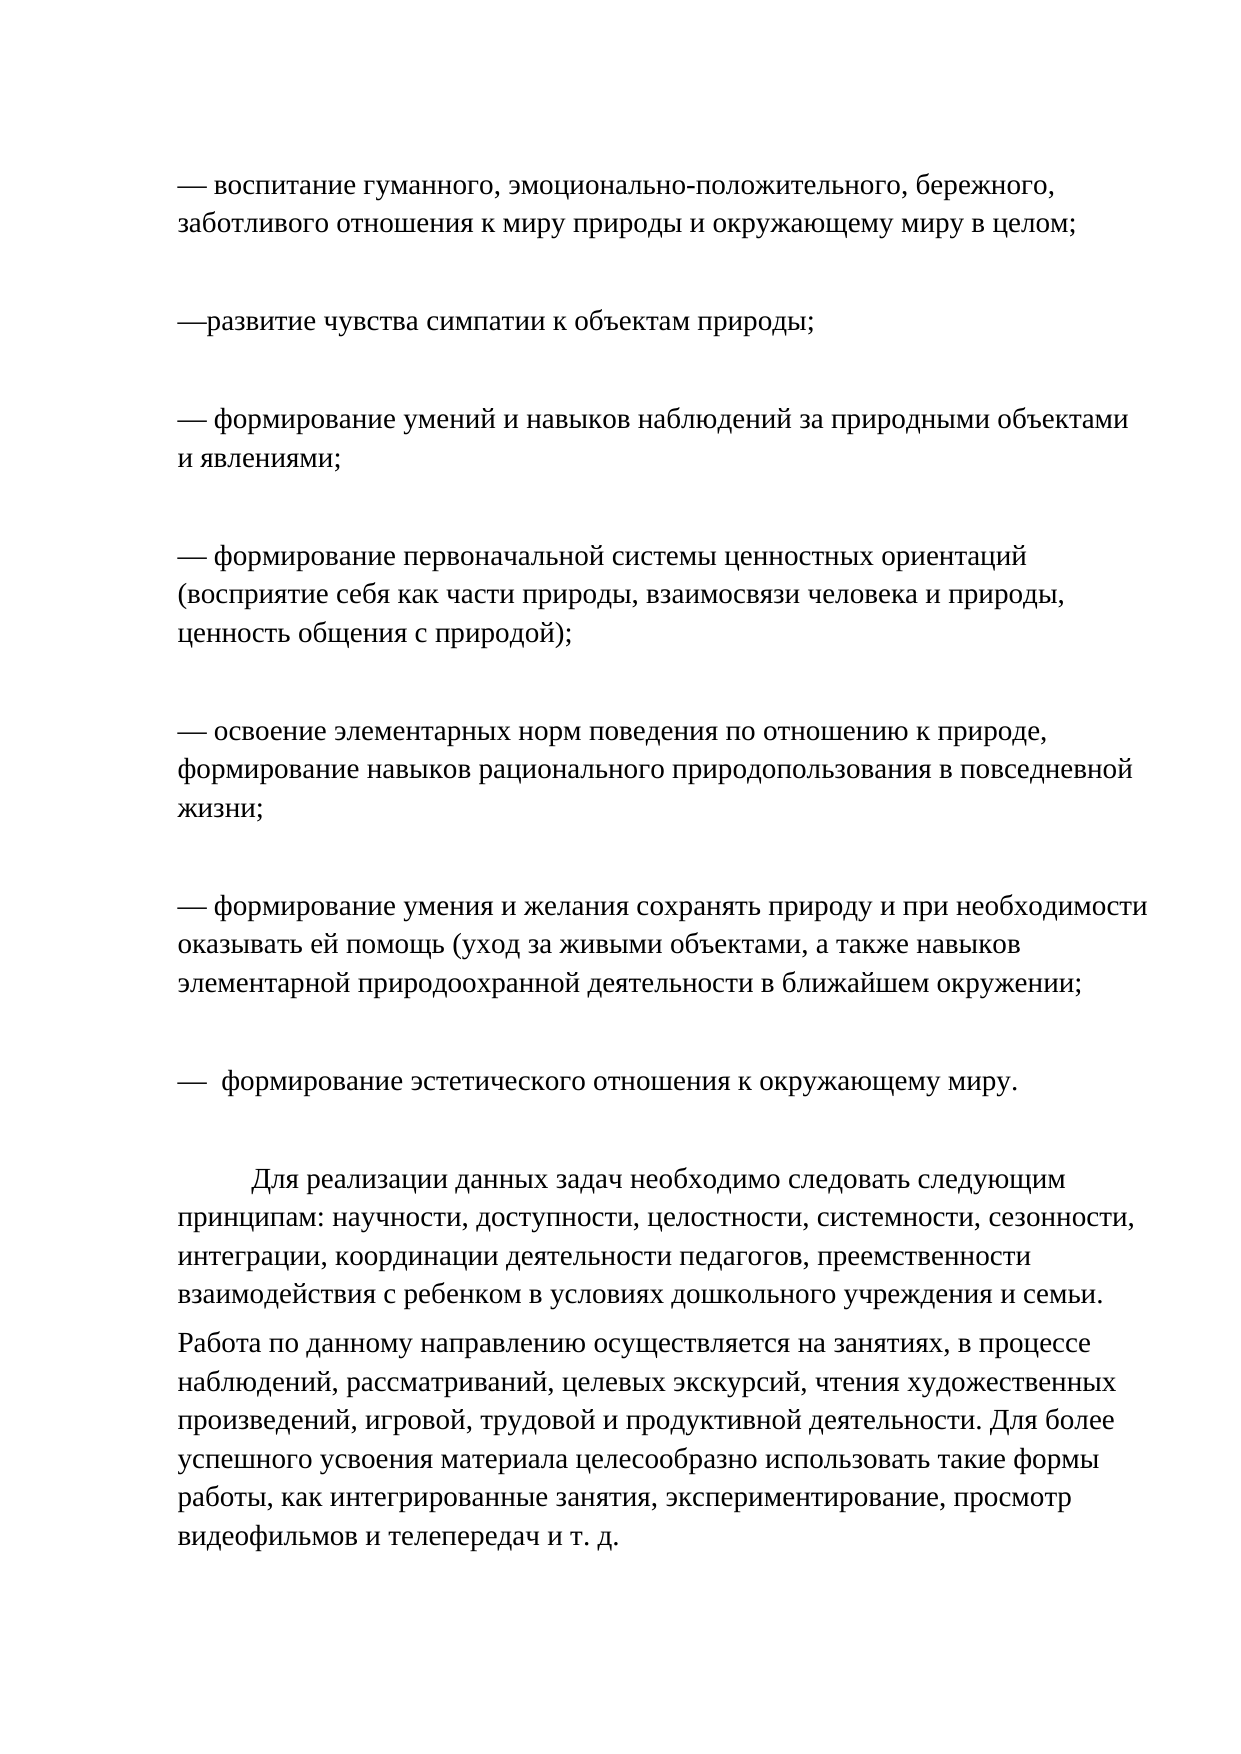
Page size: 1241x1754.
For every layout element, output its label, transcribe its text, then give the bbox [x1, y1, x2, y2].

text Работа по данному направлению осуществляется на занятиях, в процессе наблюдений, рассматриваний, целевых экскурсий, чтения художественных произведений, игровой, трудовой и продуктивной деятельности. Для более успешного усвоения материала целесообразно использовать такие формы работы, как интегрированные занятия, экспериментирование, просмотр видеофильмов и телепередач и т. д. [177, 1325, 1152, 1552]
text Для реализации данных задач необходимо следовать следующим принципам: научности, доступности, целостности, системности, сезонности, интеграции, координации деятельности педагогов, преемственности взаимодействия с ребенком в условиях дошкольного учреждения и семьи. [177, 1161, 1152, 1310]
text — формирование умений и навыков наблюдений за природными объектами и явлениями; [177, 401, 1152, 473]
text — формирование первоначальной системы ценностных ориентаций (восприятие себя как части природы, взаимосвязи человека и природы, ценность общения с природой); [177, 538, 1152, 648]
text — воспитание гуманного, эмоционально-положительного, бережного, заботливого отношения к миру природы и окружающему миру в целом; [177, 167, 1152, 239]
text — формирование эстетического отношения к окружающему миру. [177, 1063, 1152, 1096]
text —развитие чувства симпатии к объектам природы; [177, 303, 1152, 337]
text — формирование умения и желания сохранять природу и при необходимости оказывать ей помощь (уход за живыми объектами, а также навыков элементарной природоохранной деятельности в ближайшем окружении; [177, 888, 1152, 998]
text — освоение элементарных норм поведения по отношению к природе, формирование навыков рационального природопользования в повседневной жизни; [177, 713, 1152, 823]
